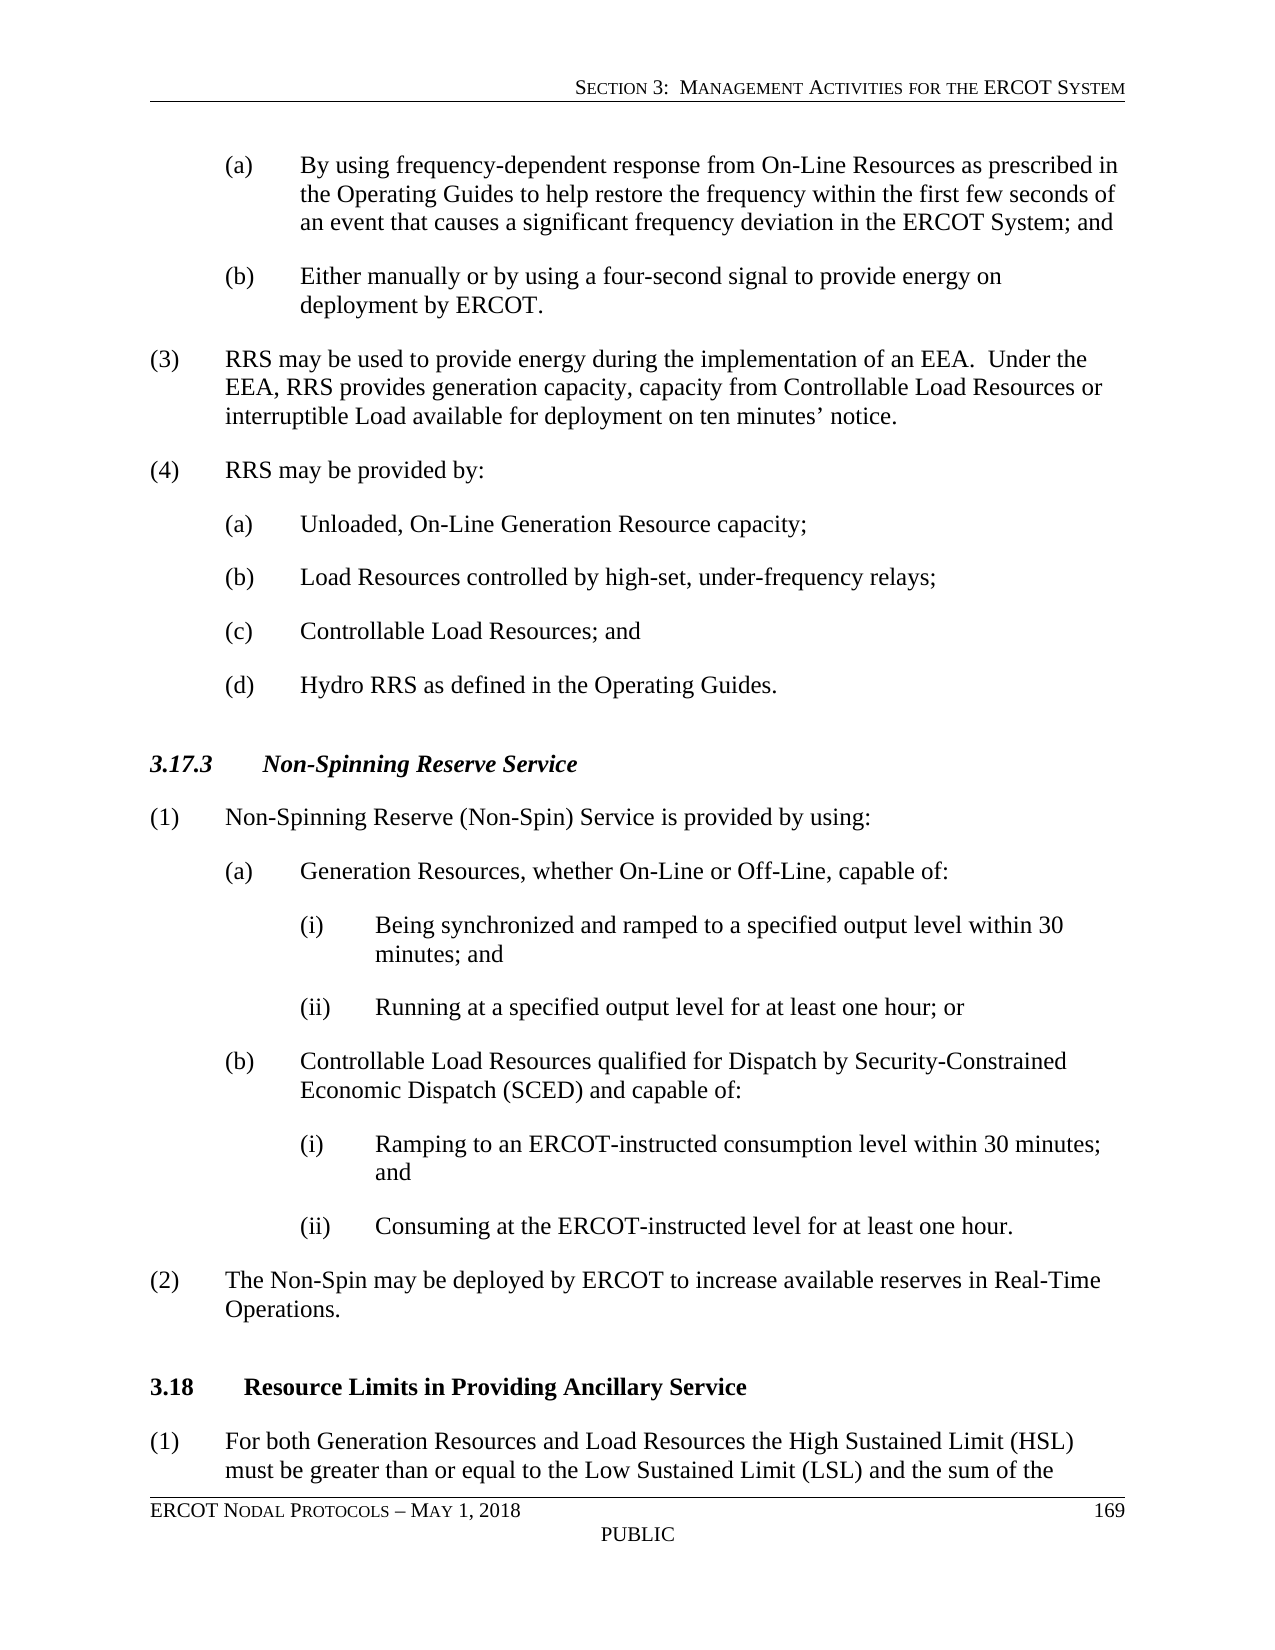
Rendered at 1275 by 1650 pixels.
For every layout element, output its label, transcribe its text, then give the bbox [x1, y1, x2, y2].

text (4) RRS may be provided by: [150, 455, 1125, 484]
list (b) Load Resources controlled by high-set, under-frequency relays; [225, 562, 1125, 591]
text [150, 1426, 1125, 1484]
text 3.17.3 Non-Spinning Reserve Service [150, 749, 1125, 777]
text (2) The Non-Spin may be deployed by ERCOT to increase available reserves in Real-Time Operations. [150, 1265, 1125, 1322]
list (a) Generation Resources, whether On-Line or Off-Line, capable of: [225, 856, 1125, 885]
text (3) RRS may be used to provide energy during the implementation of an EEA. Under the EEA, RRS provides generation capacity, capacity from Controllable Load Resources or interruptible Load available for deployment on ten minutes’ notice. [150, 344, 1125, 430]
list (b) Controllable Load Resources qualified for Dispatch by Security-Constrained Economic Dispatch (SCED) and capable of: [225, 1046, 1125, 1104]
list (i) Being synchronized and ramped to a specified output level within 30 minutes; and [300, 910, 1125, 967]
list (a) By using frequency-dependent response from On-Line Resources as prescribed in the Operating Guides to help restore the frequency within the first few seconds of an event that causes a significant frequency deviation in the ERCOT System; and [225, 150, 1125, 236]
list (ii) Consuming at the ERCOT-instructed level for at least one hour. [300, 1211, 1125, 1240]
text 3.18 Resource Limits in Providing Ancillary Service [150, 1372, 1125, 1401]
list (d) Hydro RRS as defined in the Operating Guides. [225, 670, 1125, 699]
list (c) Controllable Load Resources; and [225, 616, 1125, 645]
list (b) Either manually or by using a four-second signal to provide energy on deployment by ERCOT. [225, 261, 1125, 319]
list (ii) Running at a specified output level for at least one hour; or [300, 992, 1125, 1021]
list (i) Ramping to an ERCOT-instructed consumption level within 30 minutes; and [300, 1129, 1125, 1186]
list (a) Unloaded, On-Line Generation Resource capacity; [225, 509, 1125, 537]
text (1) Non-Spinning Reserve (Non-Spin) Service is provided by using: [150, 802, 1125, 831]
